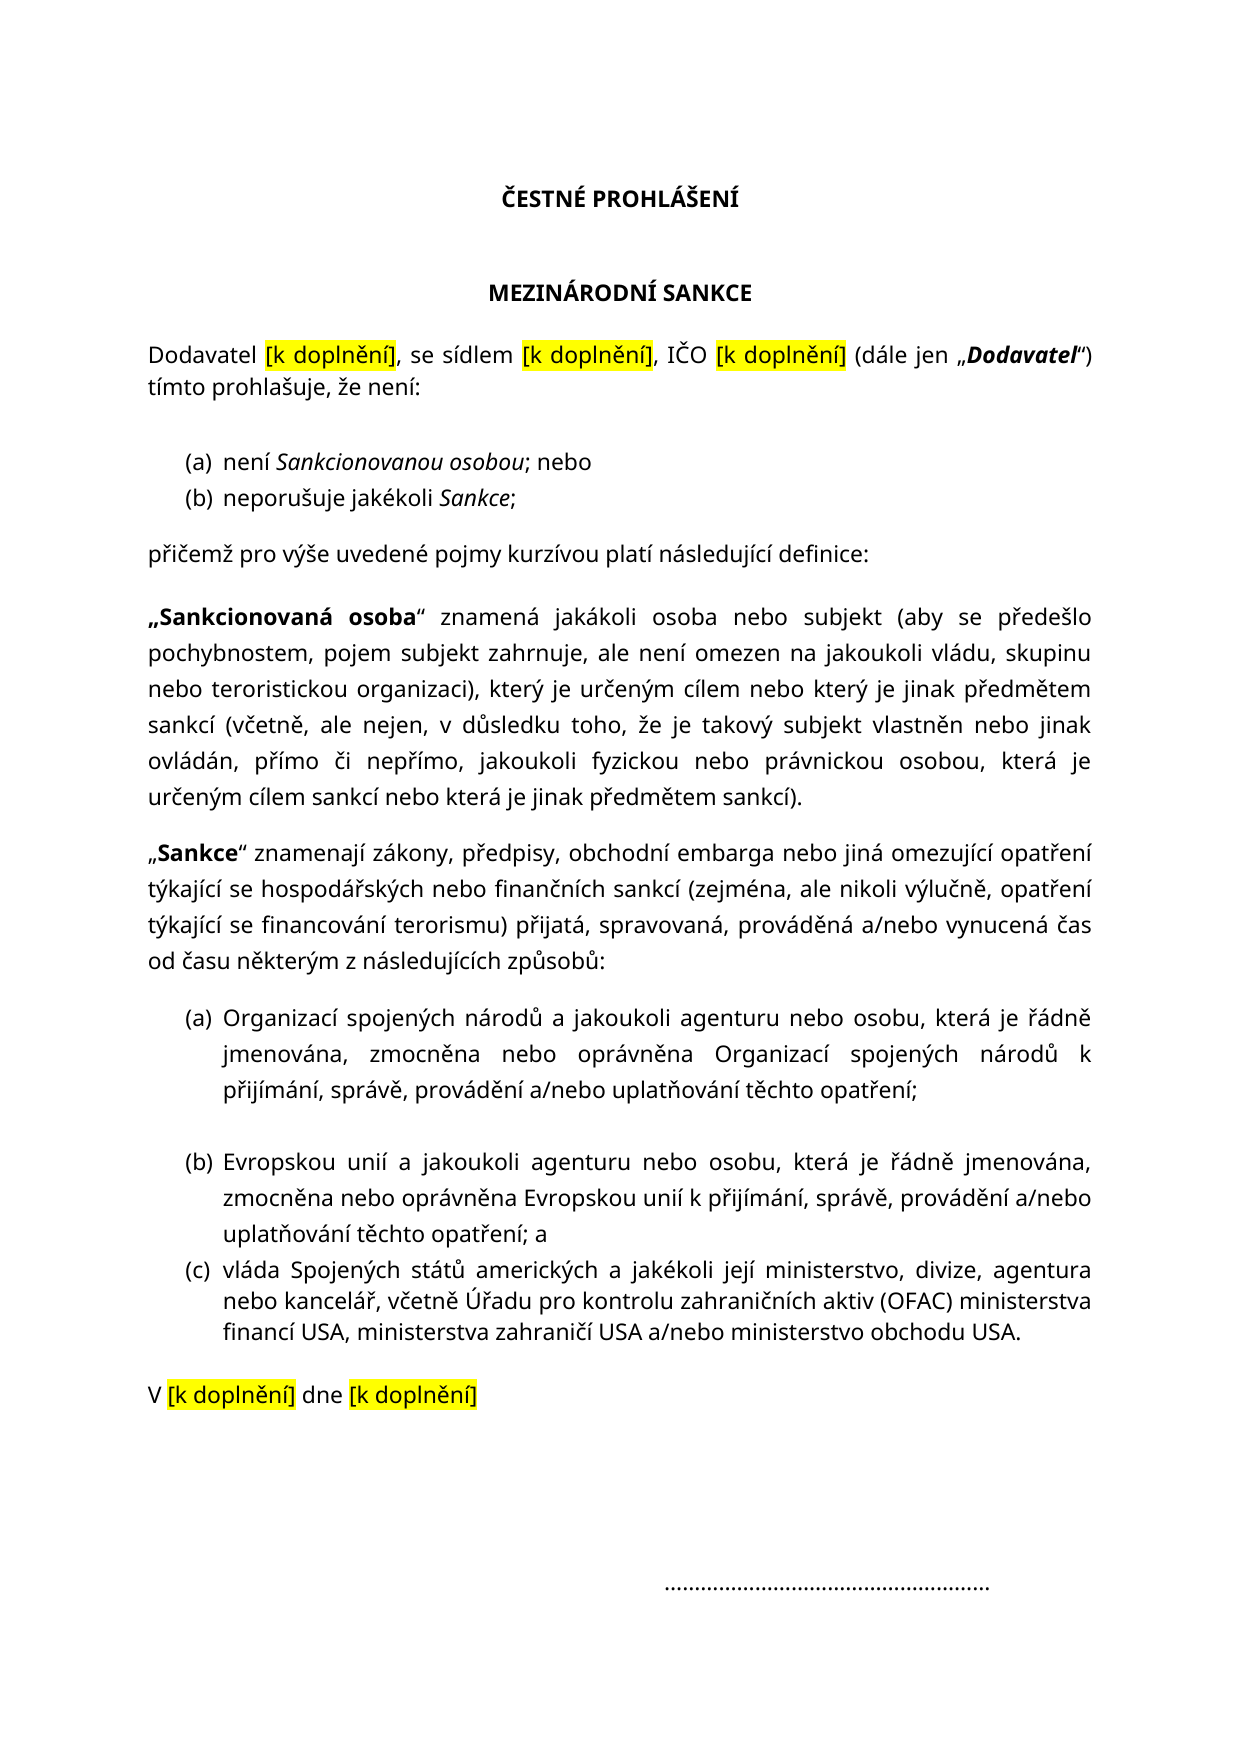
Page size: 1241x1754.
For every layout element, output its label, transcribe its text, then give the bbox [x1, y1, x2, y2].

text V [k doplnění] dne [k doplnění] [148, 1378, 1093, 1410]
list není Sankcionovanou osobou; nebo [185, 446, 1093, 477]
list Evropskou unií a jakoukoli agenturu nebo osobu, která je řádně jmenována, zmocněna nebo oprávněna Evropskou unií k přijímání, správě, provádění a/nebo uplatňování těchto opatření; a [185, 1146, 1093, 1249]
text ……………………………………………… [590, 1566, 1093, 1597]
list vláda Spojených států amerických a jakékoli její ministerstvo, divize, agentura nebo kancelář, včetně Úřadu pro kontrolu zahraničních aktiv (OFAC) ministerstva financí USA, ministerstva zahraničí USA a/nebo ministerstvo obchodu USA. [185, 1253, 1093, 1347]
text Dodavatel [k doplnění], se sídlem [k doplnění], IČO [k doplnění] (dále jen „Dodavatel“) tímto prohlašuje, že není: [148, 339, 1093, 402]
list neporušuje jakékoli Sankce; [185, 482, 1093, 513]
text Mezinárodní sankce [148, 277, 1093, 308]
text ČESTNÉ PROHLÁŠENÍ [148, 183, 1093, 214]
text přičemž pro výše uvedené pojmy kurzívou platí následující definice: [148, 538, 1093, 570]
text „Sankce“ znamenají zákony, předpisy, obchodní embarga nebo jiná omezující opatření týkající se hospodářských nebo finančních sankcí (zejména, ale nikoli výlučně, opatření týkající se financování terorismu) přijatá, spravovaná, prováděná a/nebo vynucená čas od času některým z následujících způsobů: [148, 837, 1093, 976]
list Organizací spojených národů a jakoukoli agenturu nebo osobu, která je řádně jmenována, zmocněna nebo oprávněna Organizací spojených národů k přijímání, správě, provádění a/nebo uplatňování těchto opatření; [185, 1002, 1093, 1105]
text „Sankcionovaná osoba“ znamená jakákoli osoba nebo subjekt (aby se předešlo pochybnostem, pojem subjekt zahrnuje, ale není omezen na jakoukoli vládu, skupinu nebo teroristickou organizaci), který je určeným cílem nebo který je jinak předmětem sankcí (včetně, ale nejen, v důsledku toho, že je takový subjekt vlastněn nebo jinak ovládán, přímo či nepřímo, jakoukoli fyzickou nebo právnickou osobou, která je určeným cílem sankcí nebo která je jinak předmětem sankcí). [148, 601, 1093, 812]
